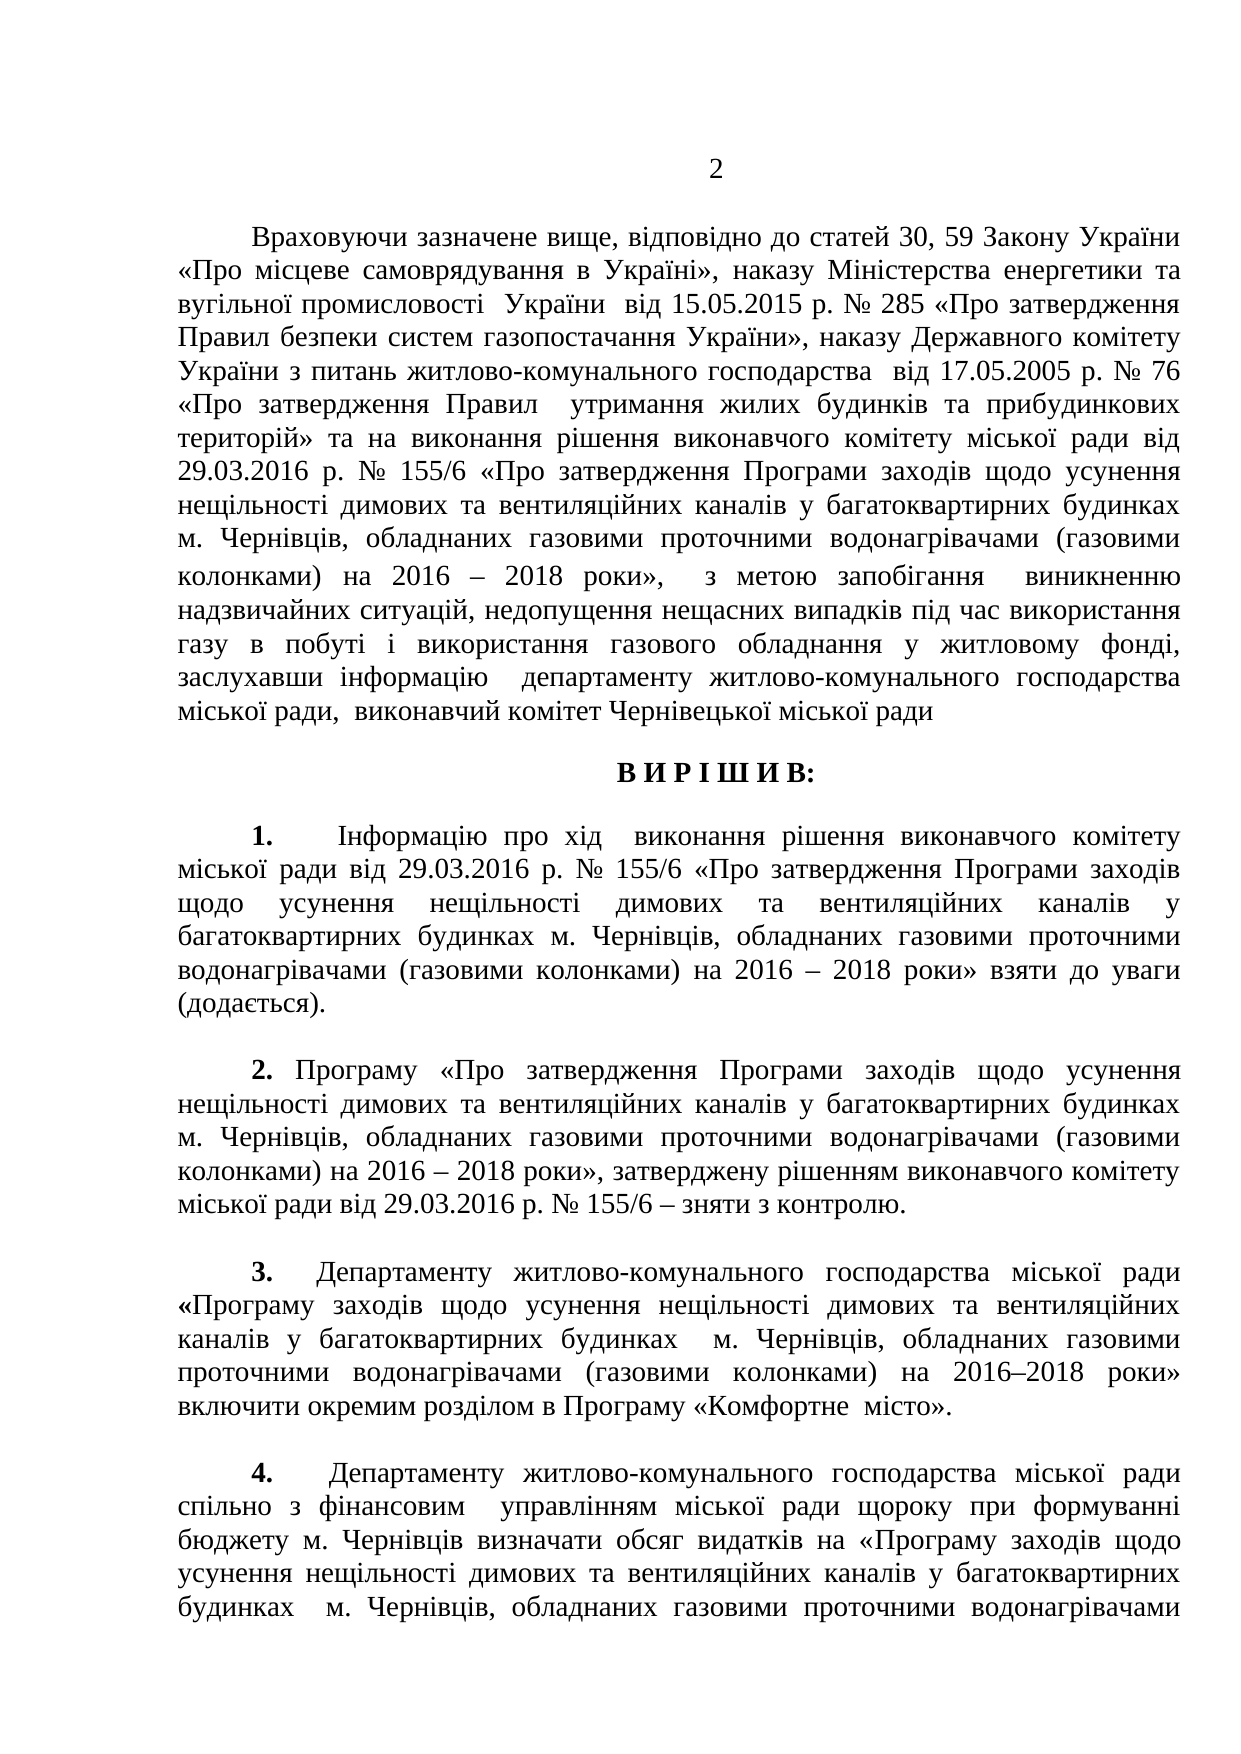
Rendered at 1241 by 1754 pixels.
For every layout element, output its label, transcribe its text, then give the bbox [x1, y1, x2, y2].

text 1. Інформацію про хід виконання рішення виконавчого комітету міської ради від 29.03.2016 р. № 155/6 «Про затвердження Програми заходів щодо усунення нещільності димових та вентиляційних каналів у багатоквартирних будинках м. Чернівців, обладнаних газовими проточними водонагрівачами (газовими колонками) на 2016 – 2018 роки» взяти до уваги (додається). [177, 818, 1181, 1019]
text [177, 1455, 1181, 1623]
text 2. Програму «Про затвердження Програми заходів щодо усунення нещільності димових та вентиляційних каналів у багатоквартирних будинках м. Чернівців, обладнаних газовими проточними водонагрівачами (газовими колонками) на 2016 – 2018 роки», затверджену рішенням виконавчого комітету міської ради від 29.03.2016 р. № 155/6 – зняти з контролю. [177, 1052, 1181, 1220]
text 3. Департаменту житлово-комунального господарства міської ради «Програму заходів щодо усунення нещільності димових та вентиляційних каналів у багатоквартирних будинках м. Чернівців, обладнаних газовими проточними водонагрівачами (газовими колонками) на 2016–2018 роки» включити окремим розділом в Програму «Комфортне місто». [177, 1254, 1181, 1421]
text Враховуючи зазначене вище, відповідно до статей 30, 59 Закону України «Про місцеве самоврядування в Україні», наказу Міністерства енергетики та вугільної промисловості України від 15.05.2015 р. № 285 «Про затвердження Правил безпеки систем газопостачання України», наказу Державного комітету України з питань житлово-комунального господарства від 17.05.2005 р. № 76 «Про затвердження Правил утримання жилих будинків та прибудинкових територій» та на виконання рішення виконавчого комітету міської ради від 29.03.2016 р. № 155/6 «Про затвердження Програми заходів щодо усунення нещільності димових та вентиляційних каналів у багатоквартирних будинках м. Чернівців, обладнаних газовими проточними водонагрівачами (газовими колонками) на 2016 – 2018 роки», з метою запобігання виникненню надзвичайних ситуацій, недопущення нещасних випадків під час використання газу в побуті і використання газового обладнання у житловому фонді, заслухавши інформацію департаменту житлово-комунального господарства міської ради, виконавчий комітет Чернівецької міської ради [177, 219, 1181, 727]
text В И Р І Ш И В: [177, 755, 1181, 789]
text 2 [177, 152, 1181, 185]
